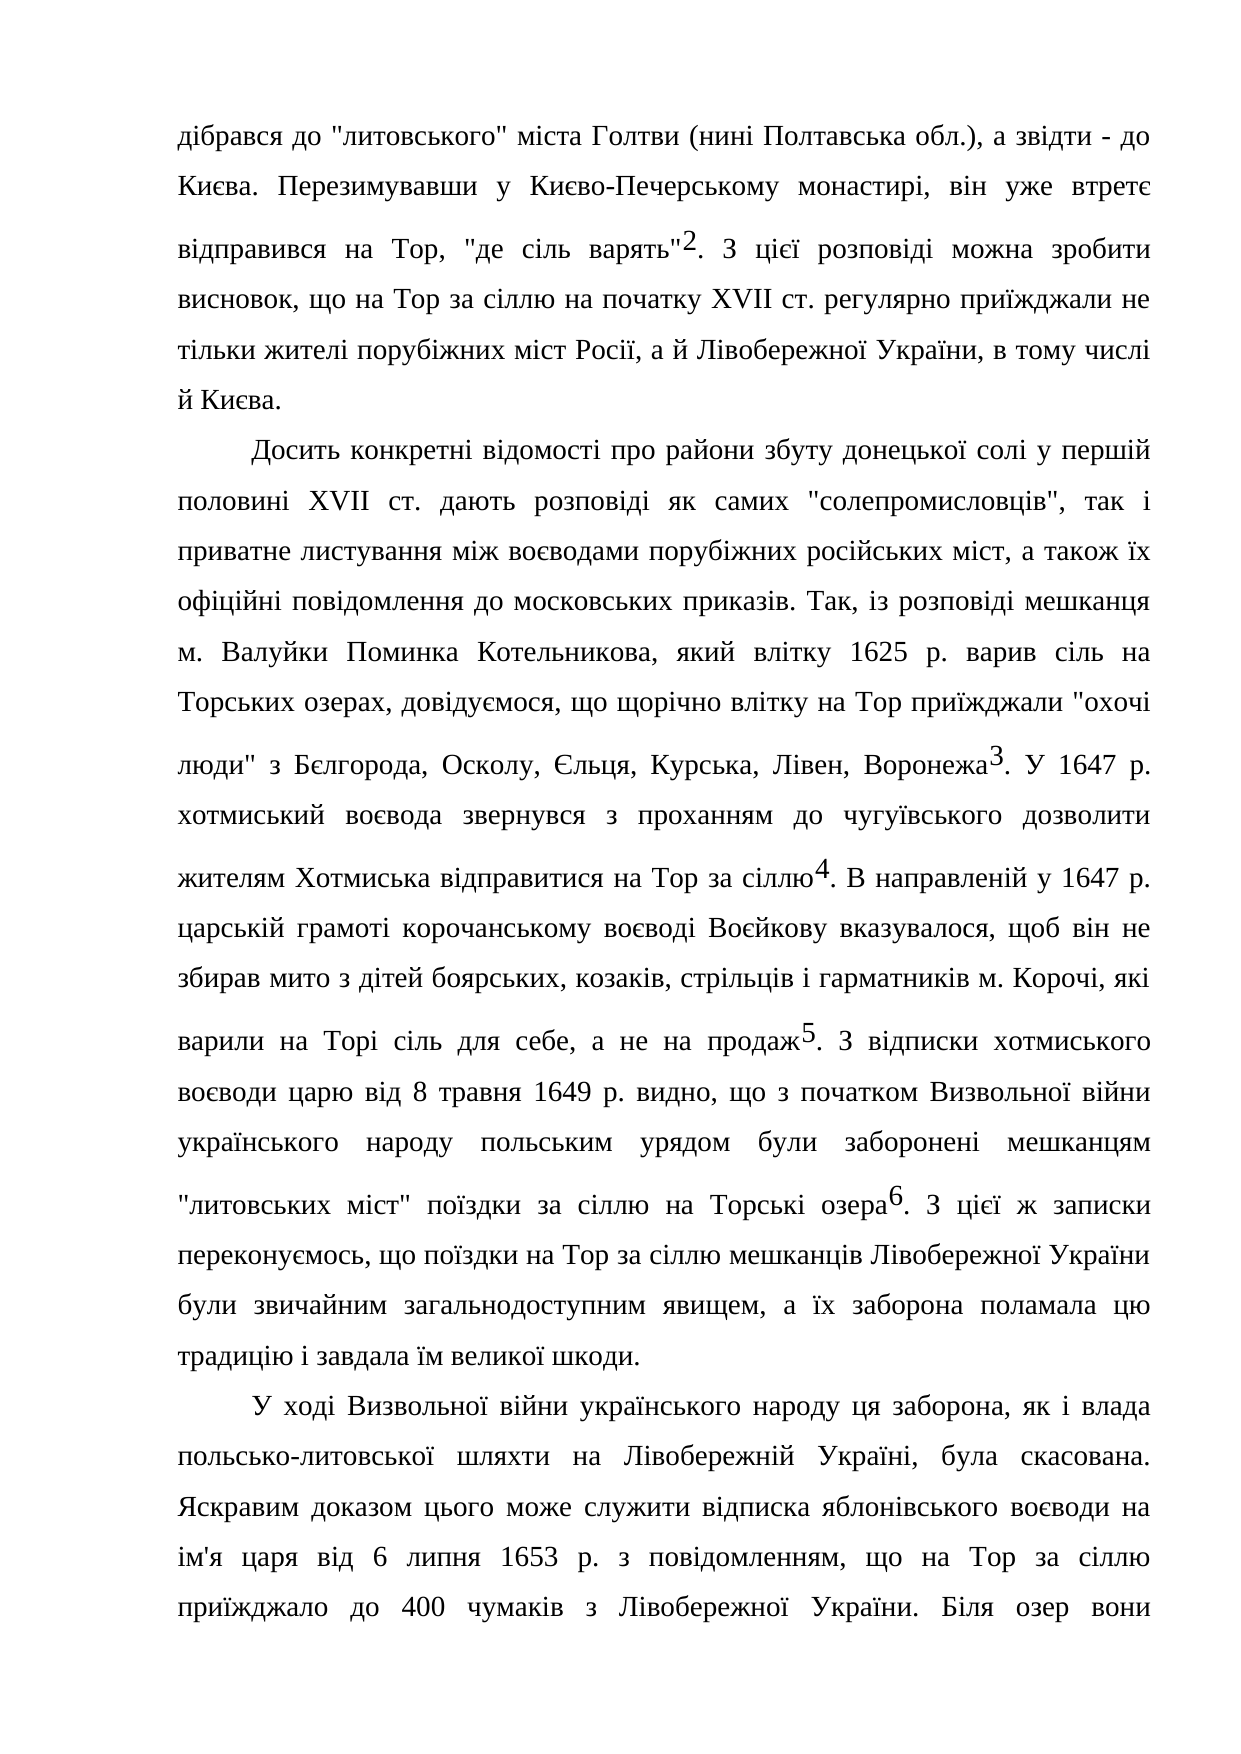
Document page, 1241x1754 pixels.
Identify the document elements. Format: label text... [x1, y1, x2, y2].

text Досить конкретні відомості про райони збуту донецької солі у першій половині ХVІІ ст. дають розповіді як самих "солепромисловців", так і приватне листування між воєводами порубіжних російських міст, а також їх офіційні повідомлення до московських приказів. Так, із розповіді мешканця м. Валуйки Поминка Котельникова, який влітку 1625 р. варив сіль на Торських озерах, довідуємося, що щорічно влітку на Тор приїжджали "охочі люди" з Бєлгорода, Осколу, Єльця, Курська, Лівен, Воронежа3. У 1647 р. хотмиський воєвода звернувся з проханням до чугуївського дозволити жителям Хотмиська відправитися на Тор за сіллю4. В направленій у 1647 р. царській грамоті корочанському воєводі Воєйкову вказувалося, щоб він не збирав мито з дітей боярських, козаків, стрільців і гарматників м. Корочі, які варили на Торі сіль для себе, а не на продаж5. З відписки хотмиського воєводи царю від 8 травня 1649 р. видно, що з початком Визвольної війни українського народу польським урядом були заборонені мешканцям "литовських міст" поїздки за сіллю на Торські озера6. З цієї ж записки переконуємось, що поїздки на Тор за сіллю мешканців Лівобережної України були звичайним загальнодоступним явищем, а їх заборона поламала цю традицію і завдала їм великої шкоди. [177, 432, 1152, 1371]
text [177, 1388, 1152, 1623]
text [177, 118, 1152, 416]
